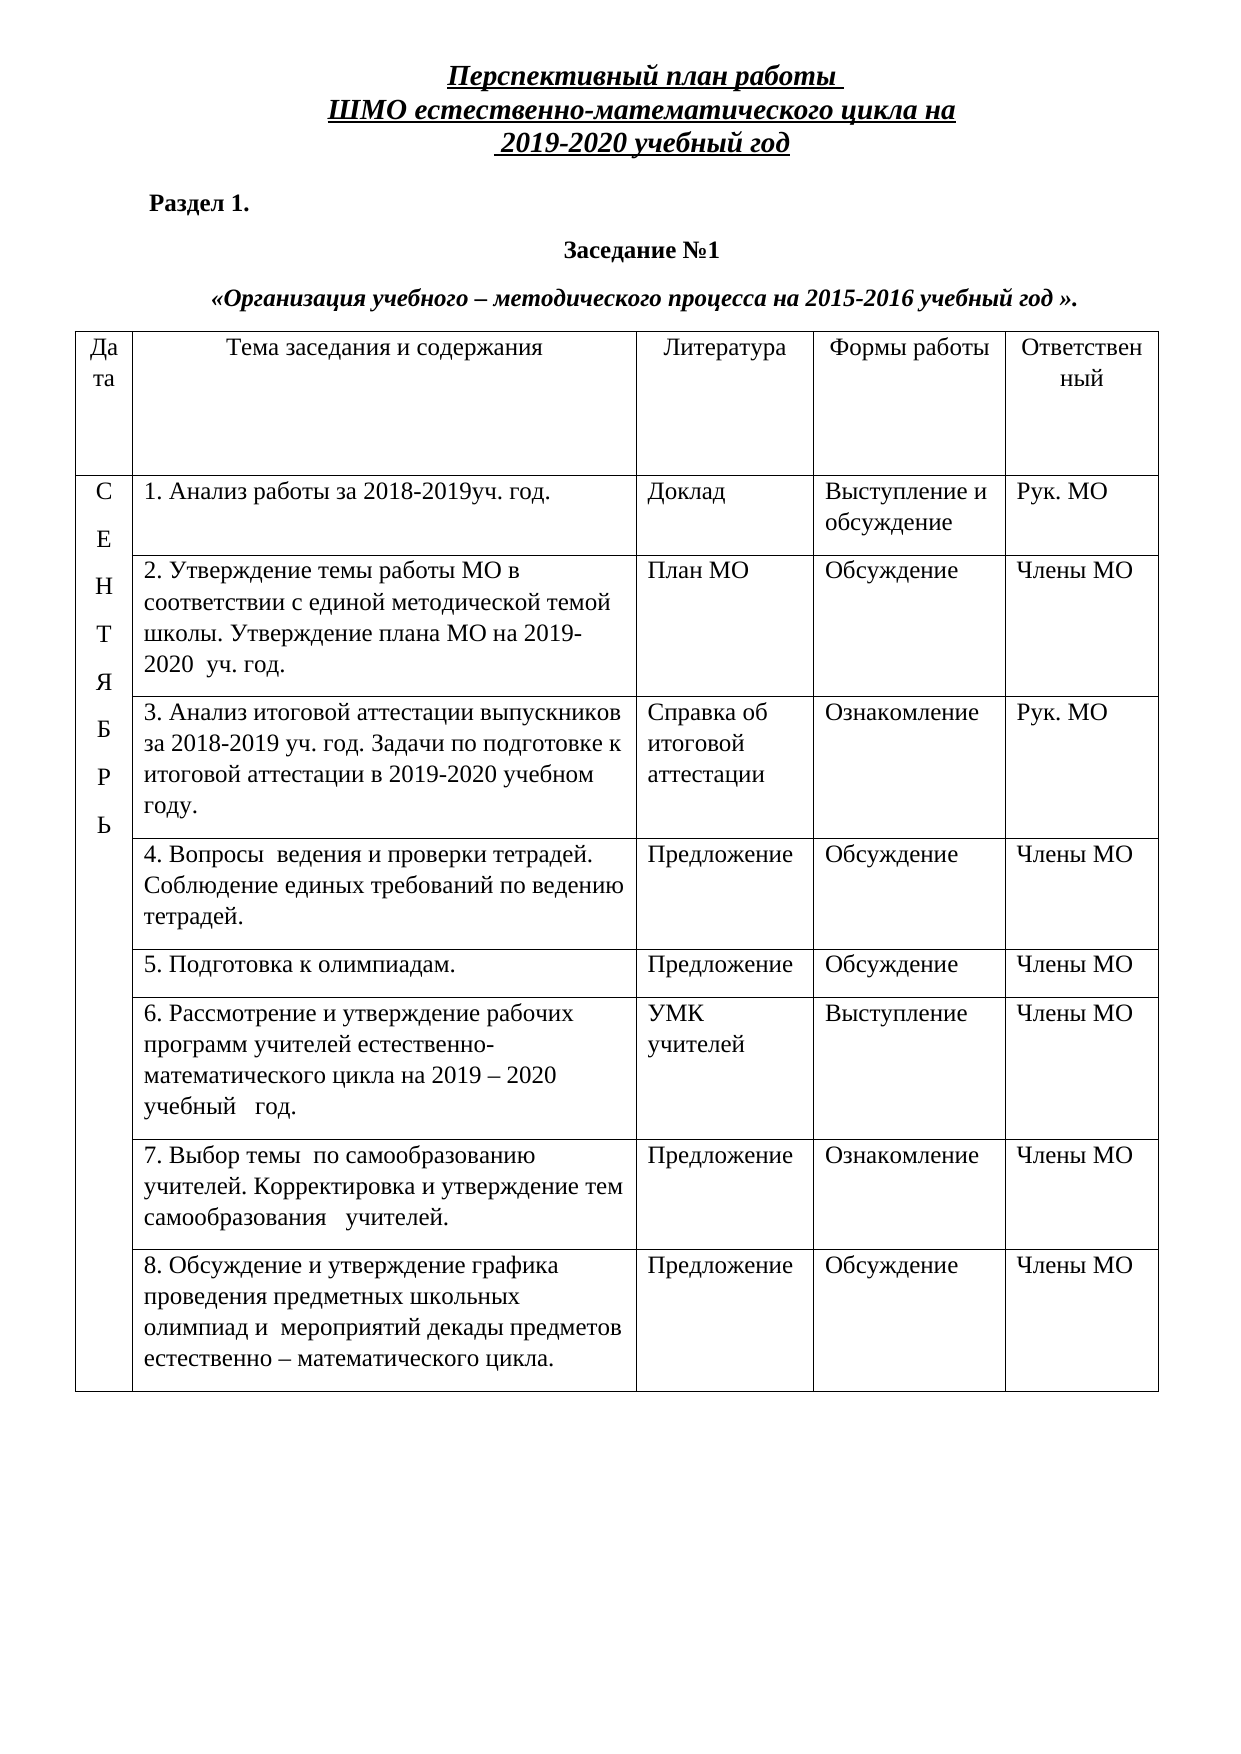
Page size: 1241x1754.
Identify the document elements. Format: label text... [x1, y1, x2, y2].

table_cell 2. Утверждение темы работы МО в соответствии с единой методической темой школы. Утверждение плана МО на 2019-2020 уч. год. [133, 556, 636, 696]
table_cell Предложение [637, 1250, 813, 1391]
table_cell Обсуждение [814, 556, 1005, 696]
table_cell Члены МО [1006, 950, 1158, 997]
table_cell 5. Подготовка к олимпиадам. [133, 950, 636, 997]
table_cell Члены МО [1006, 998, 1158, 1139]
table_cell Ознакомление [814, 697, 1005, 838]
text Заседание №1 [149, 235, 1134, 264]
table_header Формы работы [814, 332, 1005, 475]
text Перспективный план работы [149, 58, 1134, 92]
table_cell Доклад [637, 476, 813, 554]
table_cell Обсуждение [814, 1250, 1005, 1391]
table_cell 6. Рассмотрение и утверждение рабочих программ учителей естественно-математического цикла на 2019 – 2020 учебный год. [133, 998, 636, 1139]
text «Организация учебного – методического процесса на 2015-2016 учебный год ». [149, 283, 1134, 312]
table_cell Члены МО [1006, 839, 1158, 948]
table_cell 4. Вопросы ведения и проверки тетрадей. Соблюдение единых требований по ведению тетрадей. [133, 839, 636, 948]
table_cell Выступление [814, 998, 1005, 1139]
table_cell Предложение [637, 950, 813, 997]
table_cell Справка об итоговой аттестации [637, 697, 813, 838]
table_cell Выступление и обсуждение [814, 476, 1005, 554]
table_cell Предложение [637, 839, 813, 948]
text ШМО естественно-математического цикла на [149, 92, 1134, 125]
text Раздел 1. [149, 188, 1134, 216]
table_cell 7. Выбор темы по самообразованию учителей. Корректировка и утверждение тем самообразования учителей. [133, 1140, 636, 1249]
table_cell Ознакомление [814, 1140, 1005, 1249]
table_cell План МО [637, 556, 813, 696]
table_cell Члены МО [1006, 1140, 1158, 1249]
table_cell УМК учителей [637, 998, 813, 1139]
table_cell 8. Обсуждение и утверждение графика проведения предметных школьных олимпиад и мероприятий декады предметов естественно – математического цикла. [133, 1250, 636, 1391]
text 2019-2020 учебный год [149, 125, 1134, 159]
table_cell С Е Н Т Я Б Р Ь [76, 476, 132, 1391]
table_cell 1. Анализ работы за 2018-2019уч. год. [133, 476, 636, 554]
table_cell Члены МО [1006, 1250, 1158, 1391]
table_cell Рук. МО [1006, 476, 1158, 554]
table_header Литература [637, 332, 813, 475]
table_cell 3. Анализ итоговой аттестации выпускников за 2018-2019 уч. год. Задачи по подготовке к итоговой аттестации в 2019-2020 учебном году. [133, 697, 636, 838]
table_cell Рук. МО [1006, 697, 1158, 838]
table_header Дата [76, 332, 132, 475]
table_header Тема заседания и содержания [133, 332, 636, 475]
table_cell Обсуждение [814, 839, 1005, 948]
table_cell Предложение [637, 1140, 813, 1249]
table_cell Обсуждение [814, 950, 1005, 997]
table_header Ответственный [1006, 332, 1158, 475]
table_cell Члены МО [1006, 556, 1158, 696]
